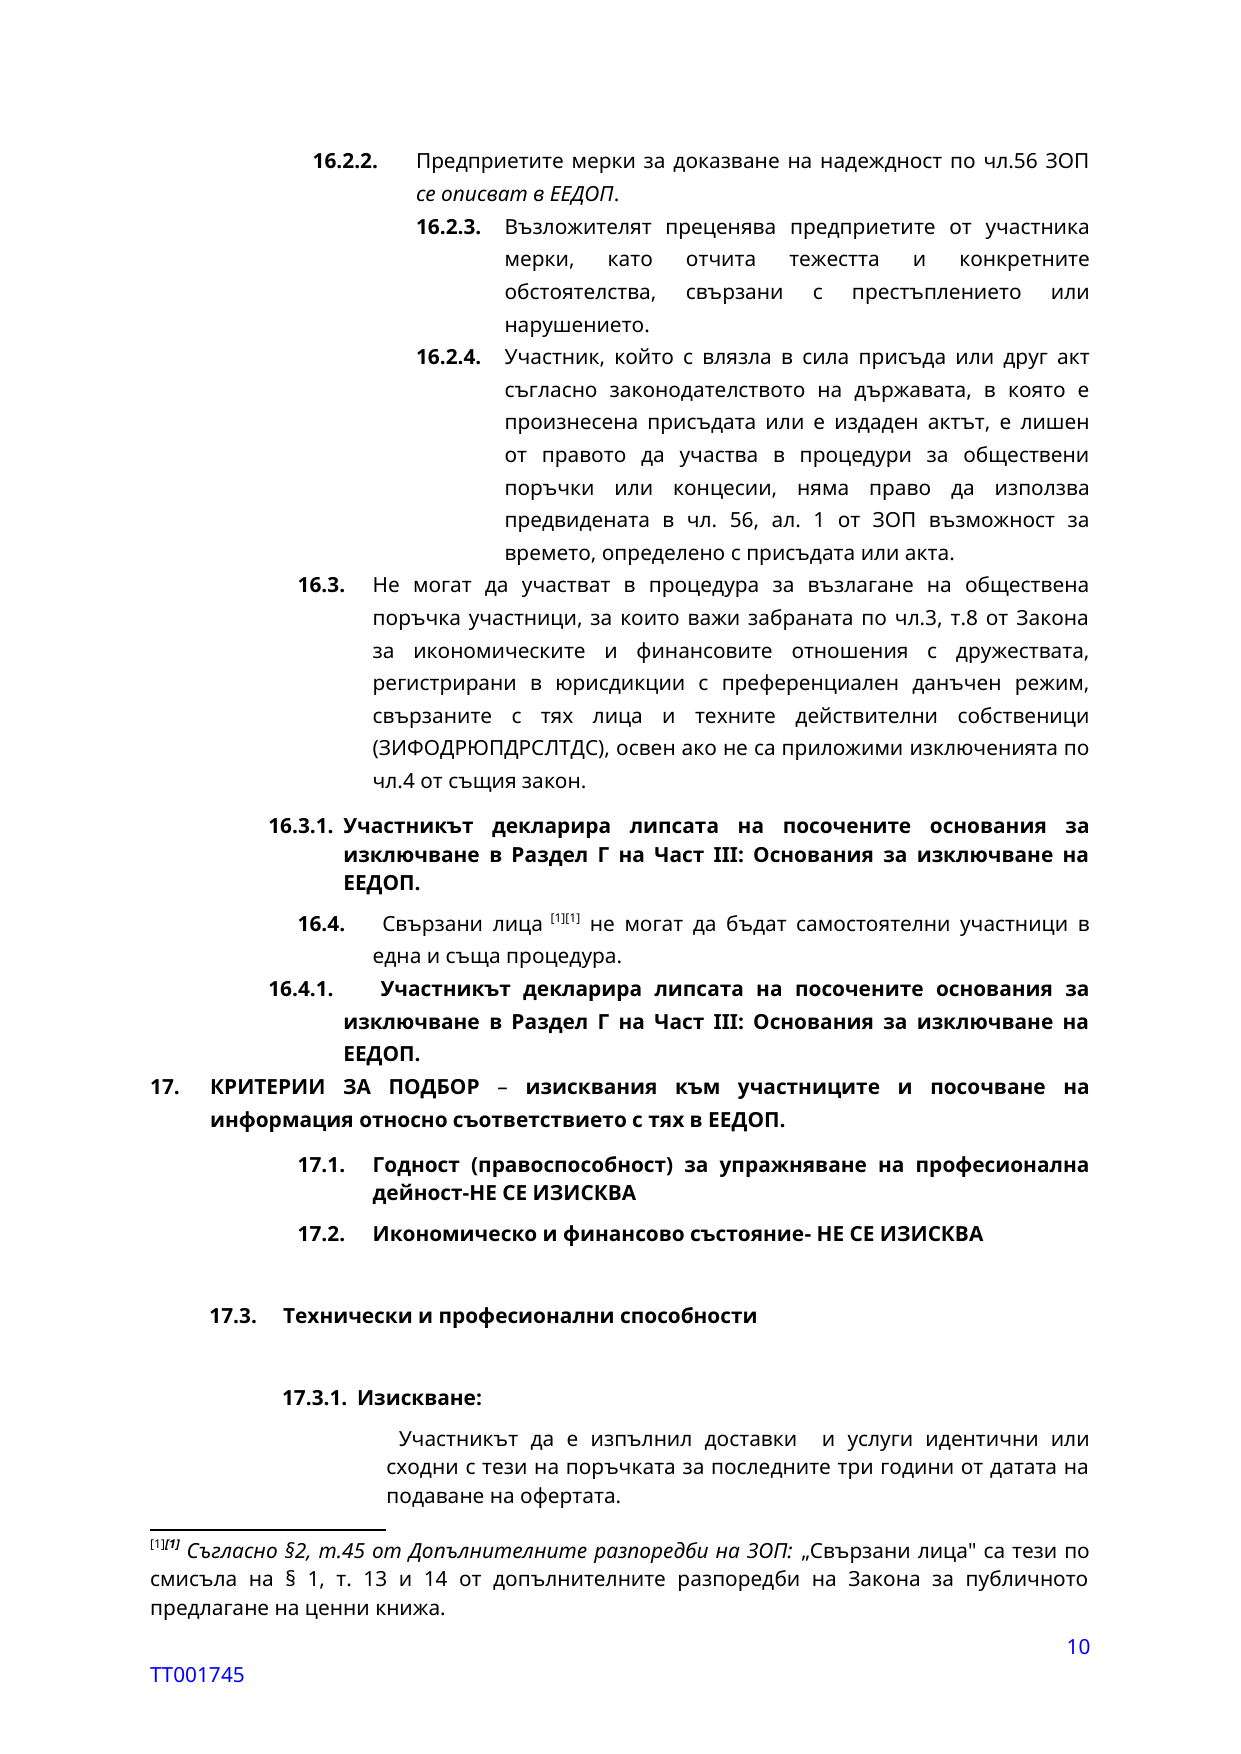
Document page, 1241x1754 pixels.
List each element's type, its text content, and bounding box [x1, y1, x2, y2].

list Участникът декларира липсата на посочените основания за изключване в Раздел Г на Част III: Основания за изключване на ЕЕДОП. [268, 811, 1090, 897]
list Не могат да участват в процедура за възлагане на обществена поръчка участници, за които важи забраната по чл.3, т.8 от Закона за икономическите и финансовите отношения с дружествата, регистрирани в юрисдикции с преференциален данъчен режим, свързаните с тях лица и техните действителни собственици (ЗИФОДРЮПДРСЛТДС), освен ако не са приложими изключенията по чл.4 от същия закон. [297, 571, 1090, 794]
list КРИТЕРИИ ЗА ПОДБОР – изисквания към участниците и посочване на информация относно съответствието с тях в ЕЕДОП. [150, 1072, 1090, 1133]
text Участникът да е изпълнил доставки и услуги идентични или сходни с тези на поръчката за последните три години от датата на подаване на офертата. [386, 1424, 1090, 1509]
list Технически и професионални способности [209, 1301, 1090, 1329]
list Изискване: [282, 1383, 1090, 1411]
list Свързани лица [1] не могат да бъдат самостоятелни участници в една и съща процедура. [297, 909, 1090, 970]
list Участникът декларира липсата на посочените основания за изключване в Раздел Г на Част III: Основания за изключване на ЕЕДОП. [268, 974, 1090, 1068]
list Участник, който с влязла в сила присъда или друг акт съгласно законодателството на държавата, в която е произнесена присъдата или е издаден актът, е лишен от правото да участва в процедури за обществени поръчки или концесии, няма право да използва предвидената в чл. 56, ал. 1 от ЗОП възможност за времето, определено с присъдата или акта. [416, 342, 1090, 566]
list Икономическо и финансово състояние- НЕ СЕ ИЗИСКВА [297, 1219, 1090, 1248]
list Предприетите мерки за доказване на надеждност по чл.56 ЗОП се описват в ЕЕДОП. [312, 147, 1090, 208]
list Годност (правоспособност) за упражняване на професионална дейност-НЕ СЕ ИЗИСКВА [297, 1150, 1090, 1207]
list Възложителят преценява предприетите от участника мерки, като отчита тежестта и конкретните обстоятелства, свързани с престъплението или нарушението. [416, 212, 1090, 338]
